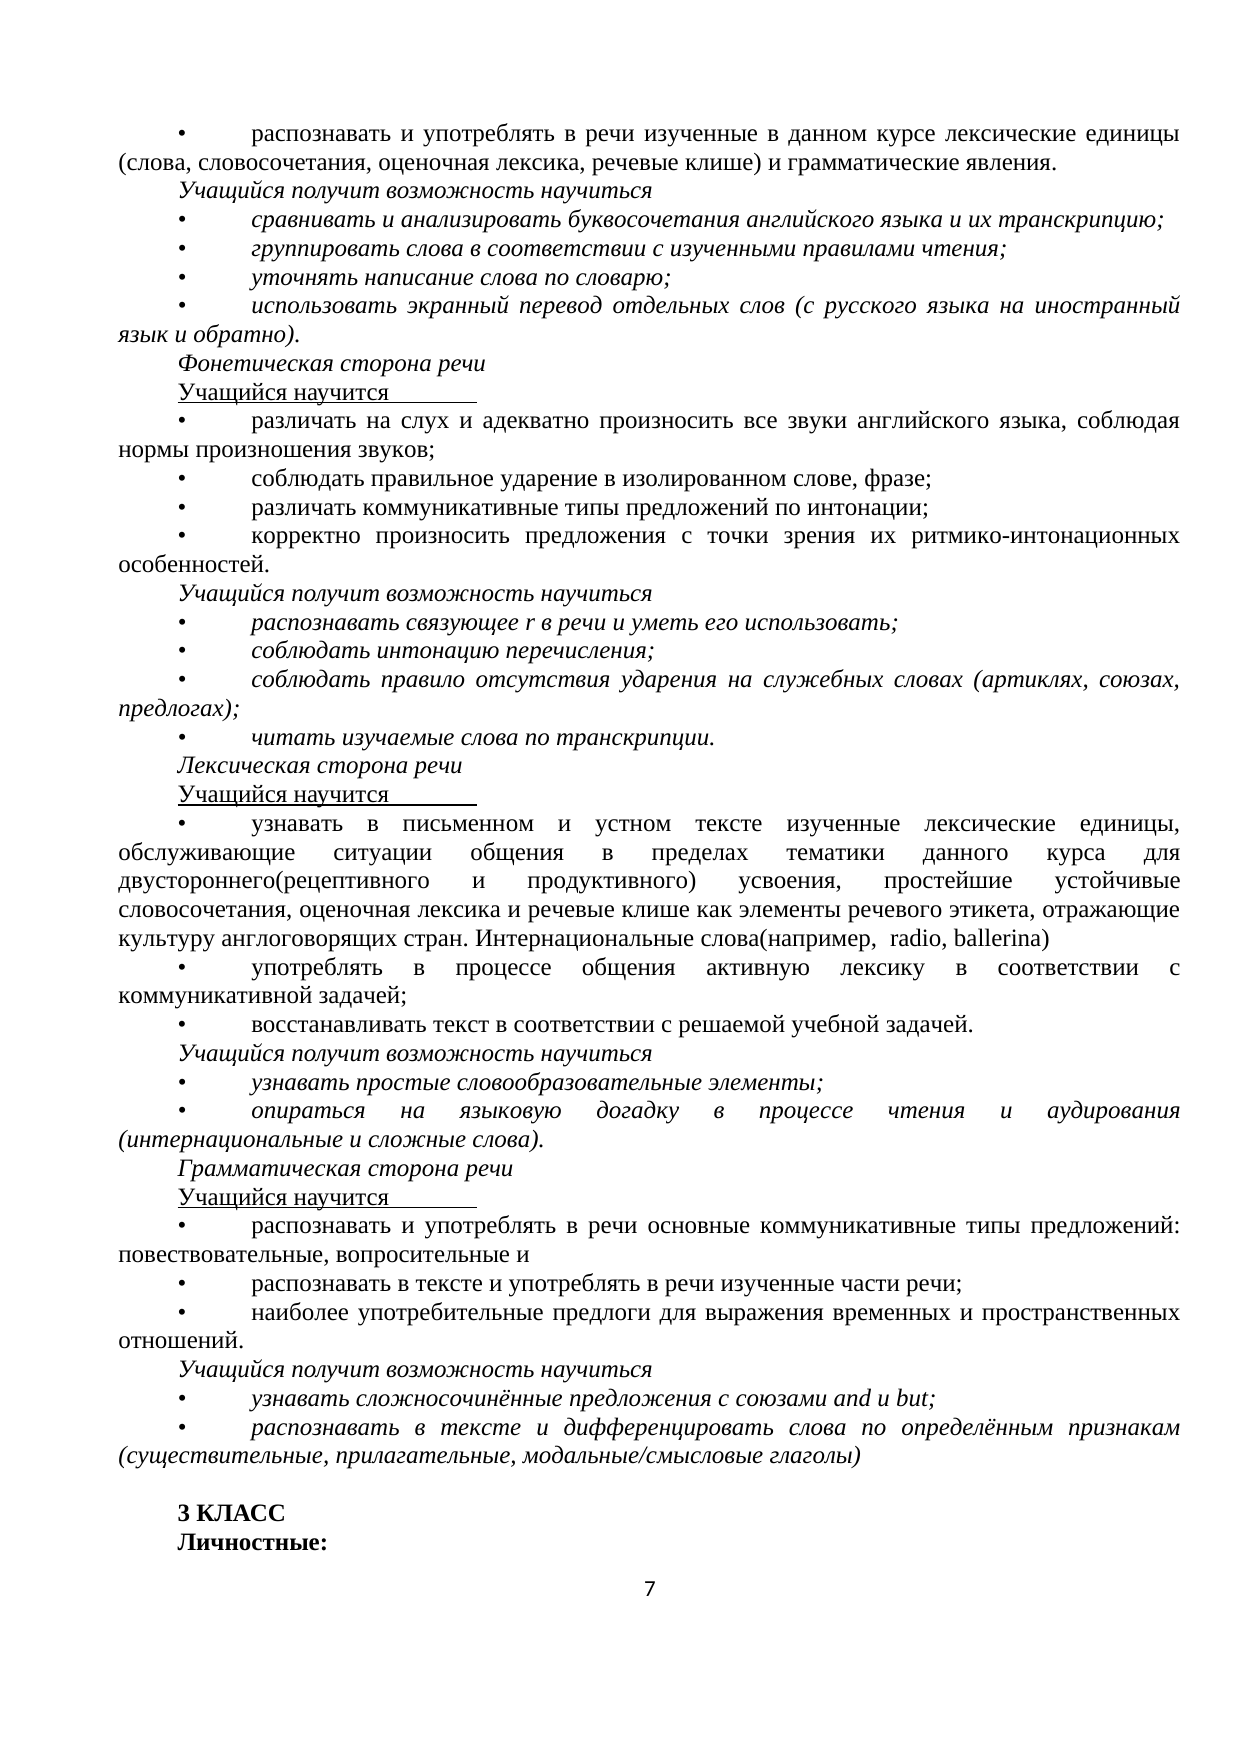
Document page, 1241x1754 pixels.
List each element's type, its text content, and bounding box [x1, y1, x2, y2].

list соблюдать правильное ударение в изолированном слове, фразе; [118, 463, 1181, 492]
text Учащийся получит возможность научиться [118, 1038, 1181, 1067]
list опираться на языковую догадку в процессе чтения и аудирования (интернациональные и сложные слова). [118, 1096, 1181, 1153]
list восстанавливать текст в соответствии с решаемой учебной задачей. [118, 1009, 1181, 1038]
list соблюдать правило отсутствия ударения на служебных словах (артиклях, союзах, предлогах); [118, 664, 1181, 722]
list уточнять написание слова по словарю; [118, 262, 1181, 291]
text Учащийся получит возможность научиться [118, 176, 1181, 204]
list узнавать в письменном и устном тексте изученные лексические единицы, обслуживающие ситуации общения в пределах тематики данного курса для двустороннего(рецептивного и продуктивного) усвоения, простейшие устойчивые словосочетания, оценочная лексика и речевые клише как элементы речевого этикета, отражающие культуру англоговорящих стран. Интернациональные слова(например, radio, ballerina) [118, 808, 1181, 952]
text Учащийся научится [118, 377, 1181, 406]
list узнавать сложносочинённые предложения с союзами and и but; [118, 1383, 1181, 1412]
text Учащийся научится [118, 1182, 1181, 1211]
list распознавать связующее r в речи и уметь его использовать; [118, 607, 1181, 636]
list использовать экранный перевод отдельных слов (с русского языка на иностранный язык и обратно). [118, 291, 1181, 348]
list распознавать и употреблять в речи основные коммуникативные типы предложений: повествовательные, вопросительные и [118, 1211, 1181, 1268]
list распознавать и употреблять в речи изученные в данном курсе лексические единицы (слова, словосочетания, оценочная лексика, речевые клише) и грамматические явления. [118, 118, 1181, 176]
list различать коммуникативные типы предложений по интонации; [118, 492, 1181, 521]
list различать на слух и адекватно произносить все звуки английского языка, соблюдая нормы произношения звуков; [118, 406, 1181, 463]
text Грамматическая сторона речи [118, 1153, 1181, 1182]
list корректно произносить предложения с точки зрения их ритмико-интонационных особенностей. [118, 521, 1181, 578]
list соблюдать интонацию перечисления; [118, 636, 1181, 664]
list употреблять в процессе общения активную лексику в соответствии с коммуникативной задачей; [118, 952, 1181, 1009]
list наиболее употребительные предлоги для выражения временных и пространственных отношений. [118, 1297, 1181, 1354]
list группировать слова в соответствии с изученными правилами чтения; [118, 233, 1181, 262]
text Учащийся получит возможность научиться [118, 1354, 1181, 1383]
list читать изучаемые слова по транскрипции. [118, 722, 1181, 751]
list распознавать в тексте и употреблять в речи изученные части речи; [118, 1268, 1181, 1297]
text Личностные: [118, 1527, 1181, 1556]
text Учащийся получит возможность научиться [118, 578, 1181, 607]
list сравнивать и анализировать буквосочетания английского языка и их транскрипцию; [118, 204, 1181, 233]
text Учащийся научится [118, 779, 1181, 808]
text 3 КЛАСС [118, 1498, 1181, 1527]
text Лексическая сторона речи [118, 751, 1181, 779]
text Фонетическая сторона речи [118, 348, 1181, 377]
list узнавать простые словообразовательные элементы; [118, 1067, 1181, 1096]
list распознавать в тексте и дифференцировать слова по определённым признакам (существительные, прилагательные, модальные/смысловые глаголы) [118, 1412, 1181, 1469]
